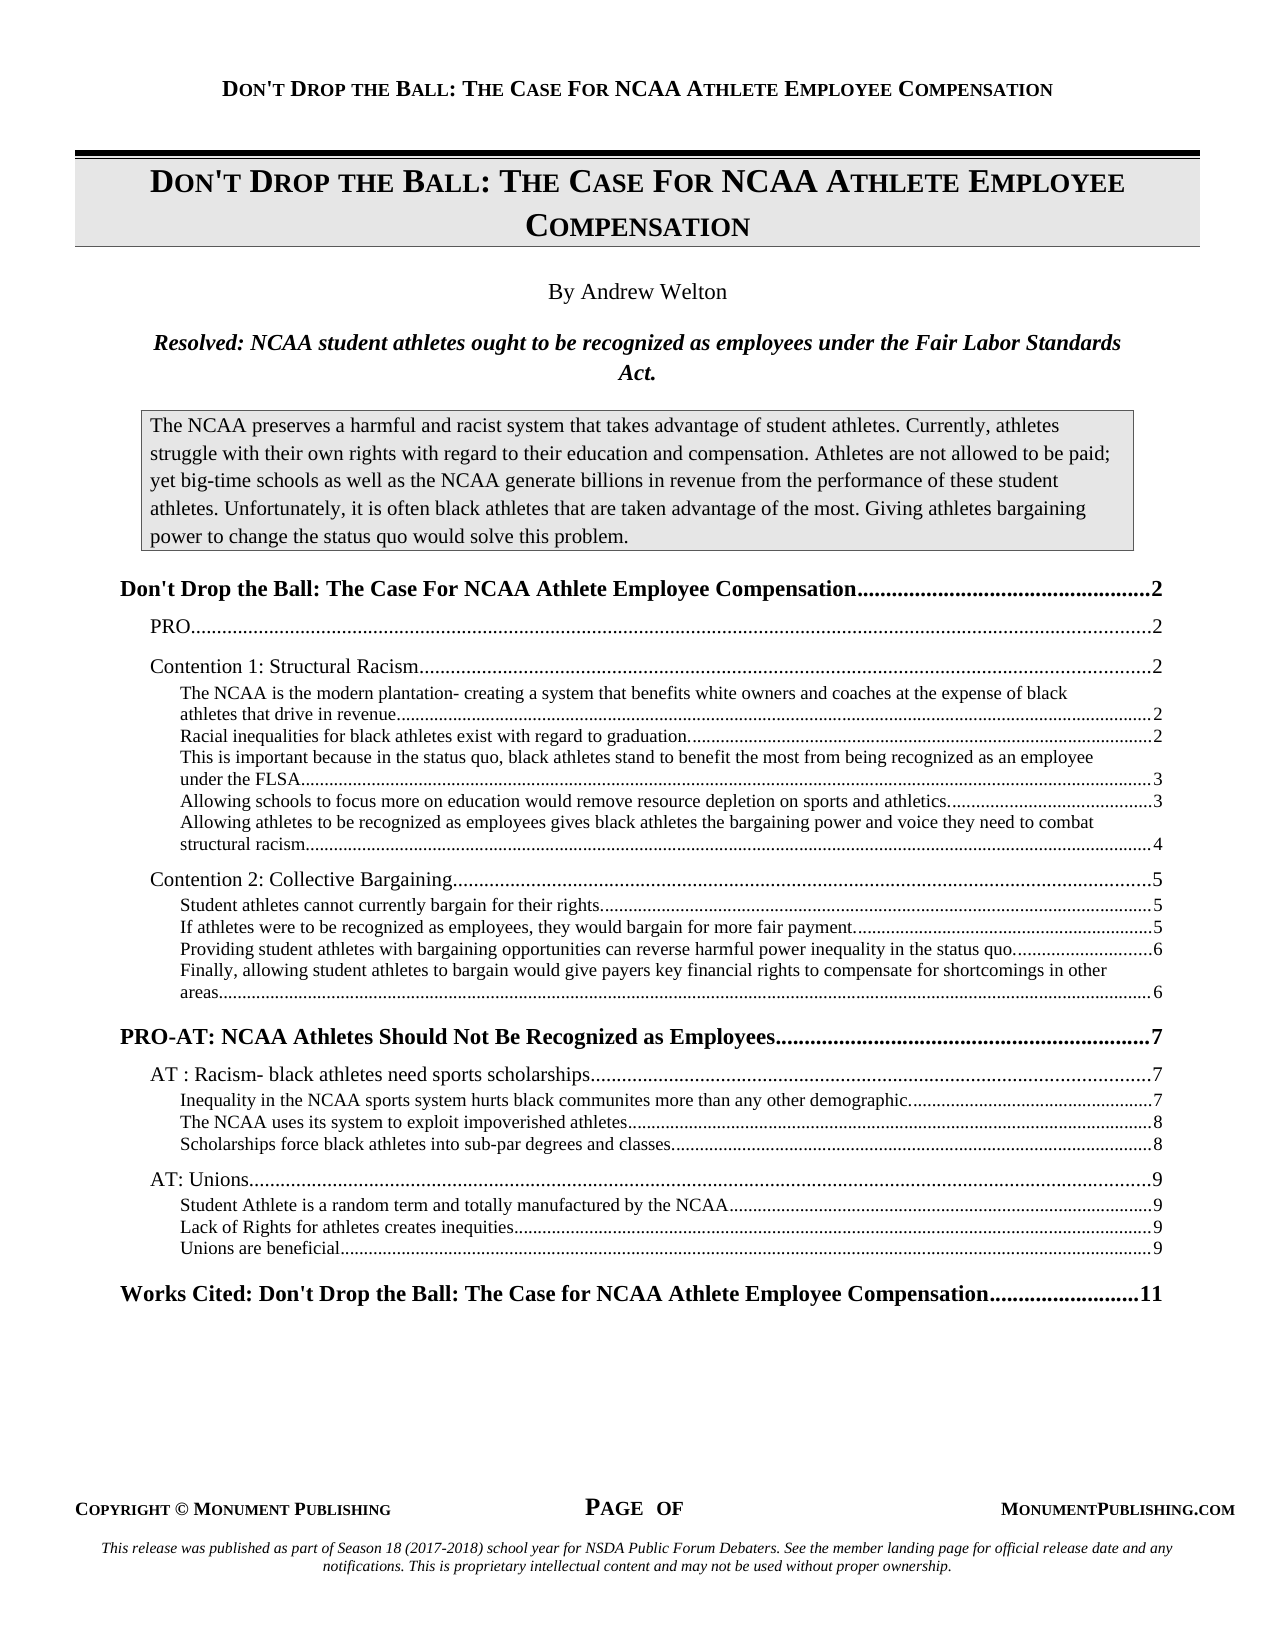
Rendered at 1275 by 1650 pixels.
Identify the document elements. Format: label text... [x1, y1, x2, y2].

text Scholarships force black athletes into sub-par degrees and classes. 8 [180, 1132, 1125, 1154]
text Resolved: NCAA student athletes ought to be recognized as employees under the Fair Labor Standards Act. [150, 329, 1125, 385]
text PRO-AT: NCAA Athletes Should Not Be Recognized as Employees 7 [120, 1023, 1125, 1049]
text Unions are beneficial 9 [180, 1237, 1125, 1259]
text If athletes were to be recognized as employees, they would bargain for more fair payment. 5 [180, 916, 1125, 937]
text PRO 2 [150, 614, 1125, 638]
list The NCAA preserves a harmful and racist system that takes advantage of student athletes. Currently, athletes struggle with their own rights with regard to their education and compensation. Athletes are not allowed to be paid; yet big-time schools as well as the NCAA generate billions in revenue from the performance of these student athletes. Unfortunately, it is often black athletes that are taken advantage of the most. Giving athletes bargaining power to change the status quo would solve this problem. [142, 411, 1133, 550]
text This is important because in the status quo, black athletes stand to benefit the most from being recognized as an employee under the FLSA. 3 [180, 746, 1125, 789]
text Student Athlete is a random term and totally manufactured by the NCAA 9 [180, 1194, 1125, 1216]
text Works Cited: Don't Drop the Ball: The Case for NCAA Athlete Employee Compensation 11 [120, 1280, 1125, 1306]
text The NCAA is the modern plantation- creating a system that benefits white owners and coaches at the expense of black athletes that drive in revenue. 2 [180, 682, 1125, 725]
text By Andrew Welton [150, 278, 1125, 304]
text Contention 1: Structural Racism 2 [150, 654, 1125, 678]
text Don't Drop the Ball: The Case For NCAA Athlete Employee Compensation 2 [120, 575, 1125, 601]
text Providing student athletes with bargaining opportunities can reverse harmful power inequality in the status quo. 6 [180, 937, 1125, 959]
text Contention 2: Collective Bargaining 5 [150, 867, 1125, 891]
text Allowing athletes to be recognized as employees gives black athletes the bargaining power and voice they need to combat structural racism. 4 [180, 811, 1125, 854]
text AT : Racism- black athletes need sports scholarships 7 [150, 1062, 1125, 1086]
text Student athletes cannot currently bargain for their rights. 5 [180, 894, 1125, 916]
title Don't Drop the Ball: The Case For NCAA Athlete Employee Compensation [75, 159, 1200, 246]
text Allowing schools to focus more on education would remove resource depletion on sports and athletics. 3 [180, 789, 1125, 811]
text Inequality in the NCAA sports system hurts black communites more than any other demographic. 7 [180, 1089, 1125, 1111]
text AT: Unions 9 [150, 1167, 1125, 1191]
text Finally, allowing student athletes to bargain would give payers key financial rights to compensate for shortcomings in other areas. 6 [180, 959, 1125, 1002]
text Racial inequalities for black athletes exist with regard to graduation. 2 [180, 725, 1125, 746]
text Lack of Rights for athletes creates inequities 9 [180, 1216, 1125, 1237]
text The NCAA uses its system to exploit impoverished athletes 8 [180, 1111, 1125, 1132]
